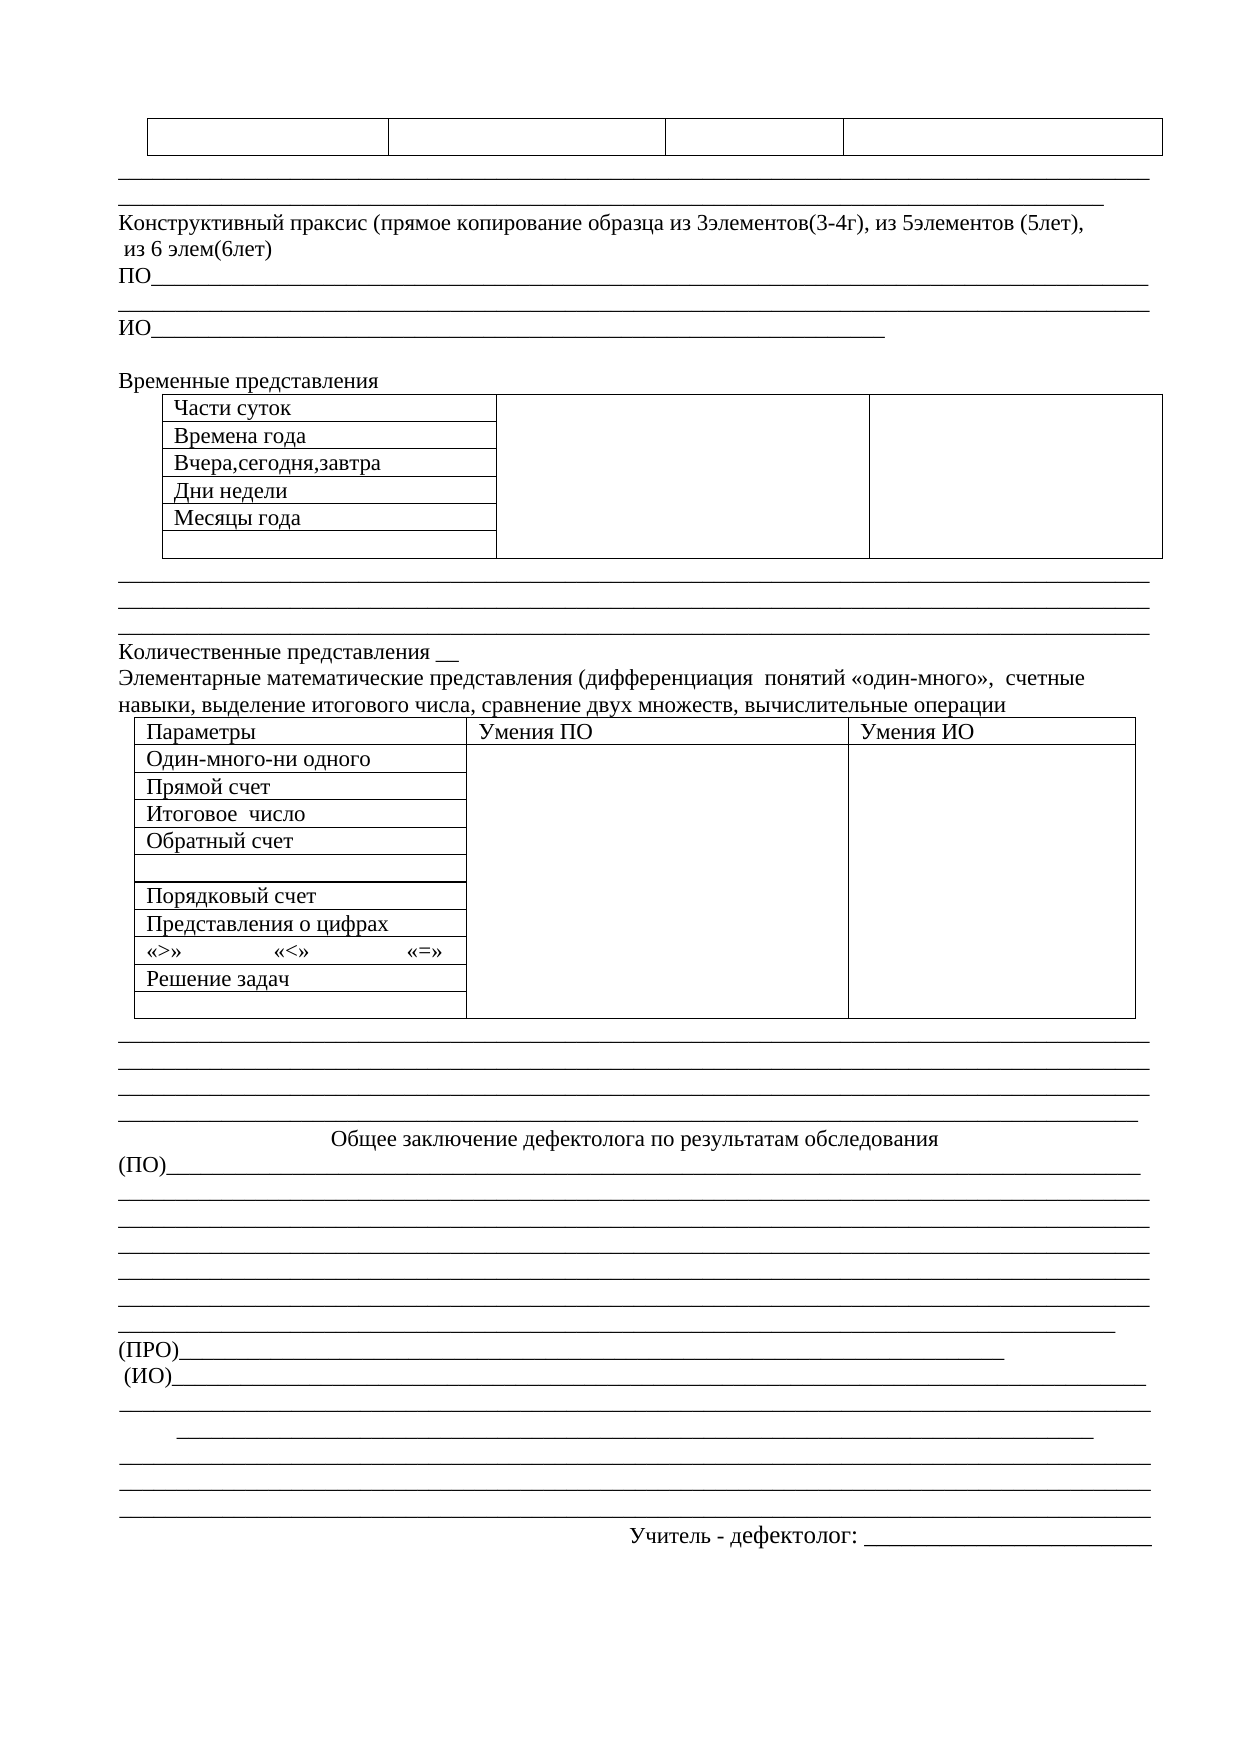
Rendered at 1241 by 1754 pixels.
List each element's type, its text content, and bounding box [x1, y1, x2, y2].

text Конструктивный праксис (прямое копирование образца из 3элементов(3-4г), из 5элементов (5лет), [118, 209, 1152, 235]
text (ПРО)________________________________________________________________________ [118, 1336, 1152, 1362]
text Временные представления [118, 367, 1152, 393]
table_cell [163, 531, 496, 558]
table_cell Обратный счет [135, 828, 466, 854]
table_cell Решение задач [135, 965, 466, 991]
table_header [497, 395, 869, 558]
table_cell Порядковый счет [135, 883, 466, 909]
text ______________________________________________________________________________________________________________________________________________________________________________________________________________________________________________________________________________ [118, 1441, 1152, 1520]
table_header [870, 395, 1162, 558]
table_cell Дни недели [163, 477, 496, 503]
text из 6 элем(6лет) [118, 235, 1152, 262]
text Элементарные математические представления (дифференциация понятий «один-много», счетные навыки, выделение итогового числа, сравнение двух множеств, вычислительные операции [118, 664, 1152, 717]
table_cell [135, 855, 466, 881]
table_cell [148, 119, 388, 155]
text _______________________________________________________________________________________________________________________________________________________________________________________________________________________________________________________________________________________________________________________________________________________________________ [118, 1019, 1152, 1125]
table_cell [844, 119, 1162, 155]
table_header Части суток [163, 395, 496, 421]
table_cell «>» «<» «=» [135, 937, 466, 963]
table_cell Прямой счет [135, 773, 466, 799]
table_cell Представления о цифрах [135, 910, 466, 936]
text ________________________________________________________________________________________________________________________________________________________________________________ [118, 156, 1152, 209]
text (ИО)_______________________________________________________________________________________________________________________________________________________________________________________________________________________________________________________________ [118, 1362, 1152, 1441]
table_cell [467, 745, 848, 1018]
table_cell [666, 119, 843, 155]
table_cell Месяцы года [163, 504, 496, 530]
text (ПО)______________________________________________________________________________________________________________________________________________________________________________________________________________________________________________________________________________________________________________________________________________________________________________________________________________________________________________________________________________________________________________________________________________________________________________________________________________________________________________ [118, 1151, 1152, 1336]
table_header Умения ПО [467, 718, 848, 744]
table_cell Вчера,сегодня,завтра [163, 449, 496, 476]
table_cell Итоговое число [135, 800, 466, 827]
table_cell [389, 119, 665, 155]
text Общее заключение дефектолога по результатам обследования [118, 1125, 1152, 1151]
table_header Параметры [135, 718, 466, 744]
text ______________________________________________________________________________________________________________________________________________________________________________________________________________________________________________________________________________Количественные представления __ [118, 559, 1152, 664]
table_cell [849, 745, 1135, 1018]
text Учитель - дефектолог: _______________________ [118, 1520, 1152, 1549]
text ПО_________________________________________________________________________________________________________________________________________________________________________________ИО________________________________________________________________ [118, 262, 1152, 341]
table_cell Времена года [163, 422, 496, 448]
table_cell [135, 992, 466, 1018]
table_header Умения ИО [849, 718, 1135, 744]
table_cell Один-много-ни одного [135, 745, 466, 772]
